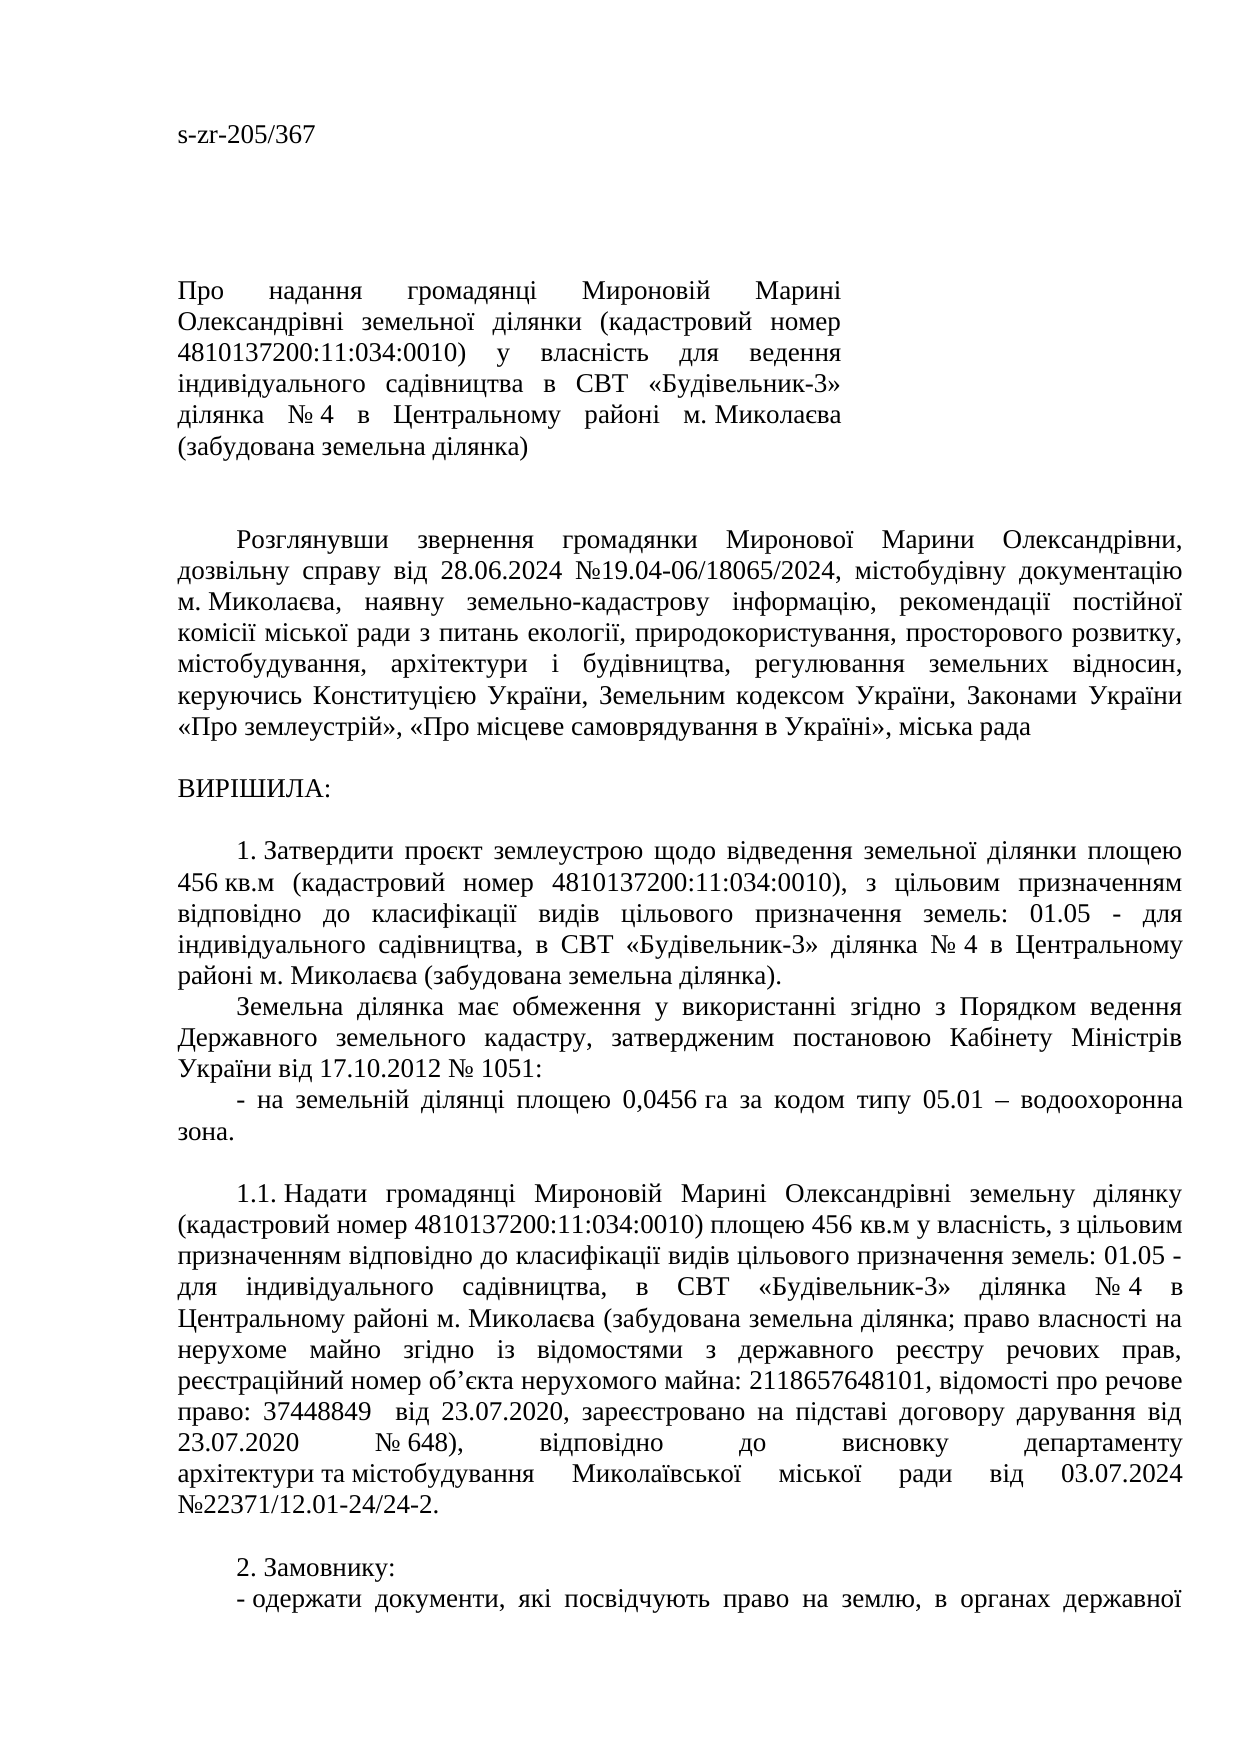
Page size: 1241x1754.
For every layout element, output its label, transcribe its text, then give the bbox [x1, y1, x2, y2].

text ВИРІШИЛА: [177, 772, 1183, 803]
text 2. Замовнику: [177, 1551, 1183, 1582]
text Розглянувши звернення громадянки Миронової Марини Олександрівни, дозвільну справу від 28.06.2024 №19.04-06/18065/2024, містобудівну документацію м. Миколаєва, наявну земельно-кадастрову інформацію, рекомендації постійної комісії міської ради з питань екології, природокористування, просторового розвитку, містобудування, архітектури і будівництва, регулювання земельних відносин, керуючись Конституцією України, Земельним кодексом України, Законами України «Про землеустрій», «Про місцеве самоврядування в Україні», міська рада [177, 523, 1183, 741]
text 1. Затвердити проєкт землеустрою щодо відведення земельної ділянки площею 456 кв.м (кадастровий номер 4810137200:11:034:0010), з цільовим призначенням відповідно до класифікації видів цільового призначення земель: 01.05 - для індивідуального садівництва, в СВТ «Будівельник-3» ділянка № 4 в Центральному районі м. Миколаєва (забудована земельна ділянка). [177, 834, 1183, 990]
text s-zr-205/367 [177, 118, 1183, 149]
text Земельна ділянка має обмеження у використанні згідно з Порядком ведення Державного земельного кадастру, затвердженим постановою Кабінету Міністрів України від 17.10.2012 № 1051: [177, 990, 1183, 1084]
text Про надання громадянці Мироновій Марині Олександрівні земельної ділянки (кадастровий номер 4810137200:11:034:0010) у власність для ведення індивідуального садівництва в СВТ «Будівельник-3» ділянка № 4 в Центральному районі м. Миколаєва (забудована земельна ділянка) [177, 274, 842, 461]
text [177, 1582, 1183, 1613]
text 1.1. Надати громадянці Мироновій Марині Олександрівні земельну ділянку (кадастровий номер 4810137200:11:034:0010) площею 456 кв.м у власність, з цільовим призначенням відповідно до класифікації видів цільового призначення земель: 01.05 - для індивідуального садівництва, в СВТ «Будівельник-3» ділянка № 4 в Центральному районі м. Миколаєва (забудована земельна ділянка; право власності на нерухоме майно згідно із відомостями з державного реєстру речових прав, реєстраційний номер об’єкта нерухомого майна: 2118657648101, відомості про речове право: 37448849 від 23.07.2020, зареєстровано на підставі договору дарування від 23.07.2020 № 648), відповідно до висновку департаменту архітектури та містобудування Миколаївської міської ради від 03.07.2024 №22371/12.01-24/24-2. [177, 1177, 1183, 1520]
text - на земельній ділянці площею 0,0456 га за кодом типу 05.01 – водоохоронна зона. [177, 1084, 1183, 1146]
